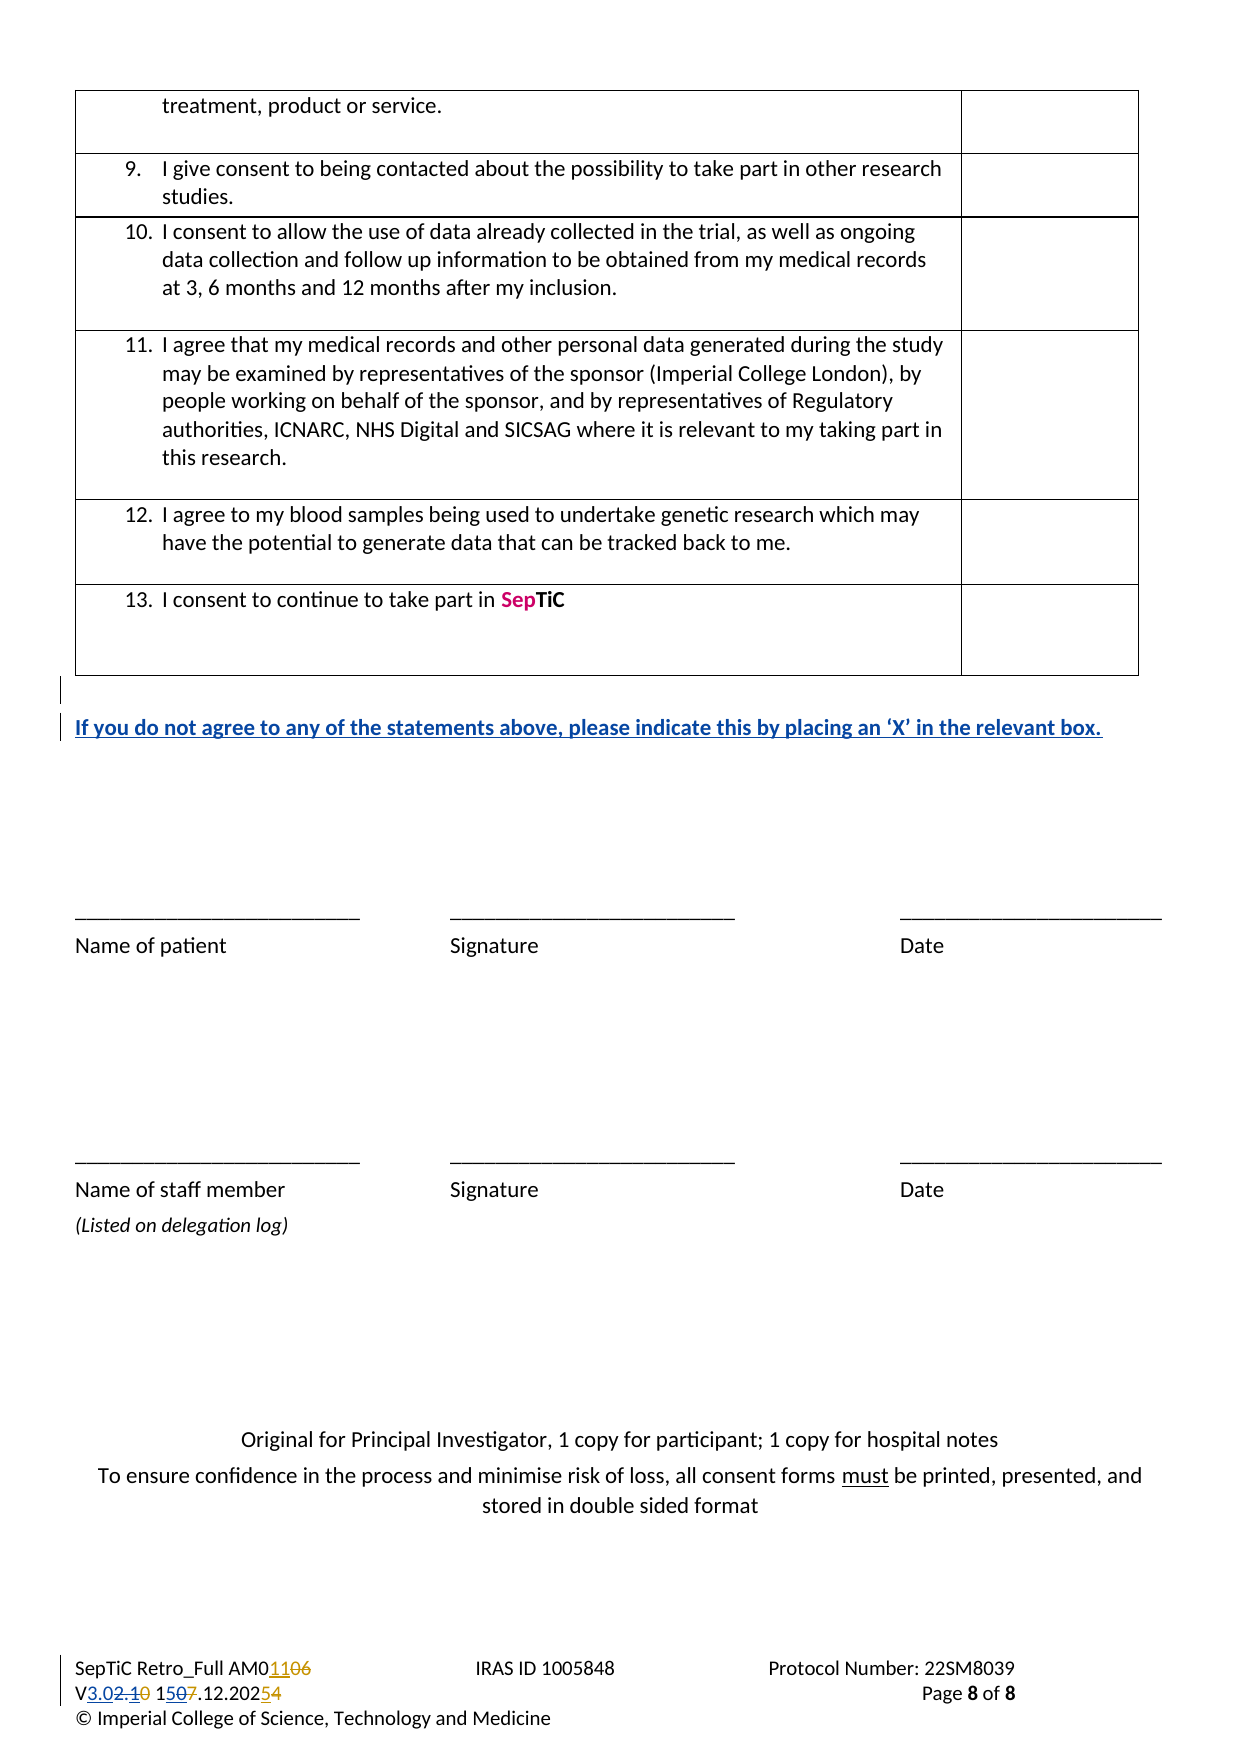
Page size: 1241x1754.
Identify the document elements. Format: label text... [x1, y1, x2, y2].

text To ensure confidence in the process and minimise risk of loss, all consent forms must be printed, presented, and stored in double sided format [75, 1461, 1165, 1520]
table_cell [962, 331, 1138, 499]
table_cell [962, 585, 1138, 675]
table_cell [962, 500, 1138, 584]
text Name of patient Signature Date [75, 931, 1165, 959]
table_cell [76, 91, 961, 153]
text Name of staff member Signature Date [75, 1175, 1165, 1203]
text _________________________ _________________________ _______________________ [75, 895, 1165, 923]
table_cell I give consent to being contacted about the possibility to take part in other research studies. [76, 154, 961, 216]
table_cell I consent to allow the use of data already collected in the trial, as well as ongoing data collection and follow up information to be obtained from my medical records at 3, 6 months and 12 months after my inclusion. [76, 218, 961, 329]
table_cell [962, 91, 1138, 153]
text _________________________ _________________________ _______________________ [75, 1139, 1165, 1167]
table_cell [962, 154, 1138, 216]
text Original for Principal Investigator, 1 copy for participant; 1 copy for hospital notes [75, 1425, 1165, 1453]
table_cell I agree that my medical records and other personal data generated during the study may be examined by representatives of the sponsor (Imperial College London), by people working on behalf of the sponsor, and by representatives of Regulatory authorities, ICNARC, NHS Digital and SICSAG where it is relevant to my taking part in this research. [76, 331, 961, 499]
text (Listed on delegation log) [75, 1212, 1165, 1237]
table_cell [962, 218, 1138, 329]
table_cell I agree to my blood samples being used to undertake genetic research which may have the potential to generate data that can be tracked back to me. [76, 500, 961, 584]
table_cell I consent to continue to take part in SepTiC [76, 585, 961, 675]
